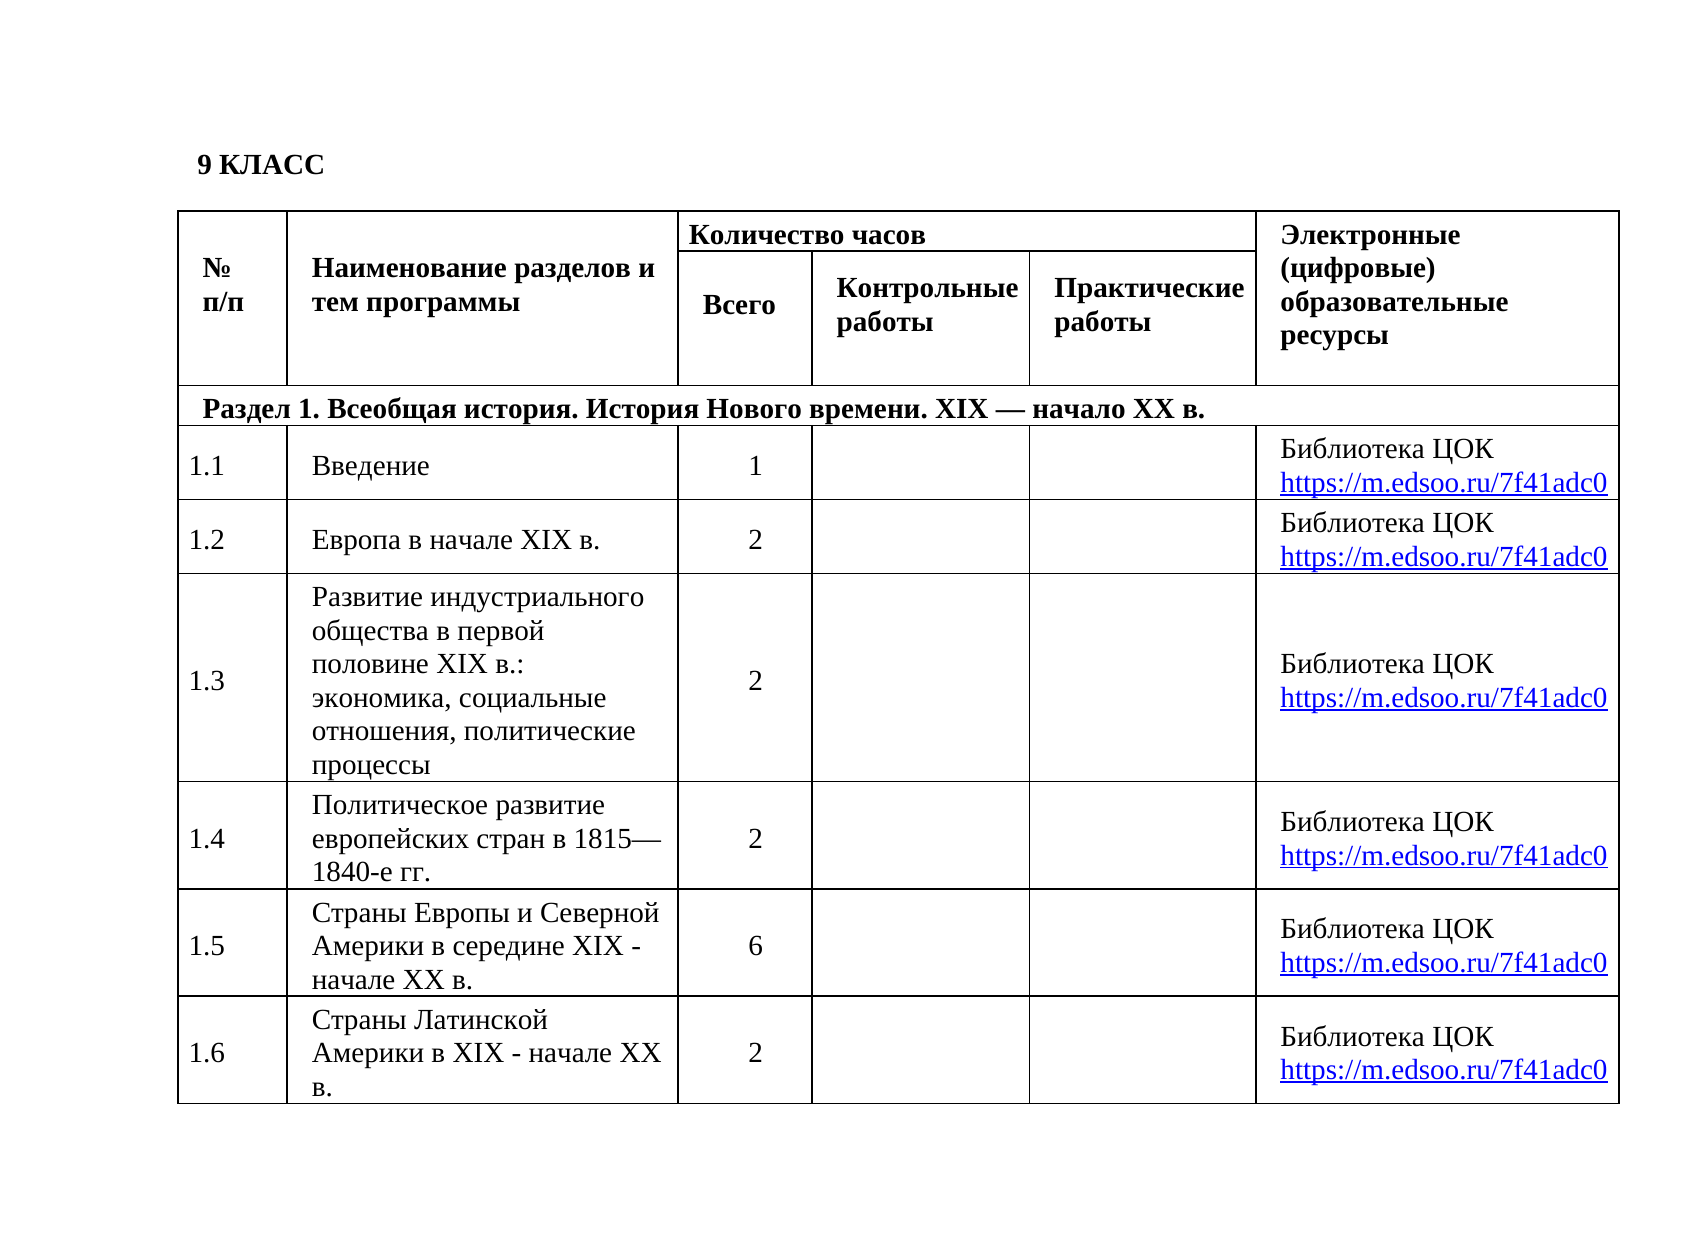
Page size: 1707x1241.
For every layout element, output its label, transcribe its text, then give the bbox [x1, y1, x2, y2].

table_cell Библиотека ЦОК https://m.edsoo.ru/7f41adc0 [1257, 574, 1618, 781]
table_cell Контрольные работы [813, 252, 1029, 384]
table_cell 2 [679, 782, 811, 888]
table_cell 1.4 [179, 782, 286, 888]
table_cell 2 [679, 997, 811, 1103]
table_header Электронные (цифровые) образовательные ресурсы [1257, 212, 1618, 384]
table_cell [813, 574, 1029, 781]
table_cell Политическое развитие европейских стран в 1815—1840-е гг. [288, 782, 677, 888]
table_cell Развитие индустриального общества в первой половине XIX в.: экономика, социальные отношения, политические процессы [288, 574, 677, 781]
table_cell Всего [679, 252, 811, 384]
table_cell 2 [679, 500, 811, 572]
table_header Количество часов [679, 212, 1255, 250]
table_cell 1.6 [179, 997, 286, 1103]
table_cell Введение [288, 426, 677, 499]
text 9 КЛАСС [190, 147, 1618, 181]
table_cell 1.5 [179, 890, 286, 995]
table_cell 1.3 [179, 574, 286, 781]
table_header № п/п [179, 212, 286, 384]
table_cell 1 [679, 426, 811, 499]
table_cell [1030, 782, 1255, 888]
table_cell 1.1 [179, 426, 286, 499]
table_cell [1030, 500, 1255, 572]
table_cell [813, 890, 1029, 995]
table_cell Библиотека ЦОК https://m.edsoo.ru/7f41adc0 [1257, 782, 1618, 888]
table_cell Страны Европы и Северной Америки в середине XIX - начале XX в. [288, 890, 677, 995]
table_cell [813, 426, 1029, 499]
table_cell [1257, 890, 1618, 995]
table_cell 1.2 [179, 500, 286, 572]
table_cell [813, 997, 1029, 1103]
table_cell [1030, 426, 1255, 499]
table_cell [813, 500, 1029, 572]
table_cell Практические работы [1030, 252, 1255, 384]
table_cell 2 [679, 574, 811, 781]
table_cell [1257, 997, 1618, 1103]
table_cell Страны Латинской Америки в XIX - начале XX в. [288, 997, 677, 1103]
table_cell Европа в начале XIX в. [288, 500, 677, 572]
table_cell [813, 782, 1029, 888]
table_cell Библиотека ЦОК https://m.edsoo.ru/7f41adc0 [1257, 500, 1618, 572]
table_cell 6 [679, 890, 811, 995]
table_cell [1030, 997, 1255, 1103]
table_header Наименование разделов и тем программы [288, 212, 677, 384]
table_cell [1030, 890, 1255, 995]
table_cell Библиотека ЦОК https://m.edsoo.ru/7f41adc0 [1257, 426, 1618, 499]
table_cell [1030, 574, 1255, 781]
table_cell Раздел 1. Всеобщая история. История Нового времени. XIХ — начало ХХ в. [179, 386, 1618, 425]
